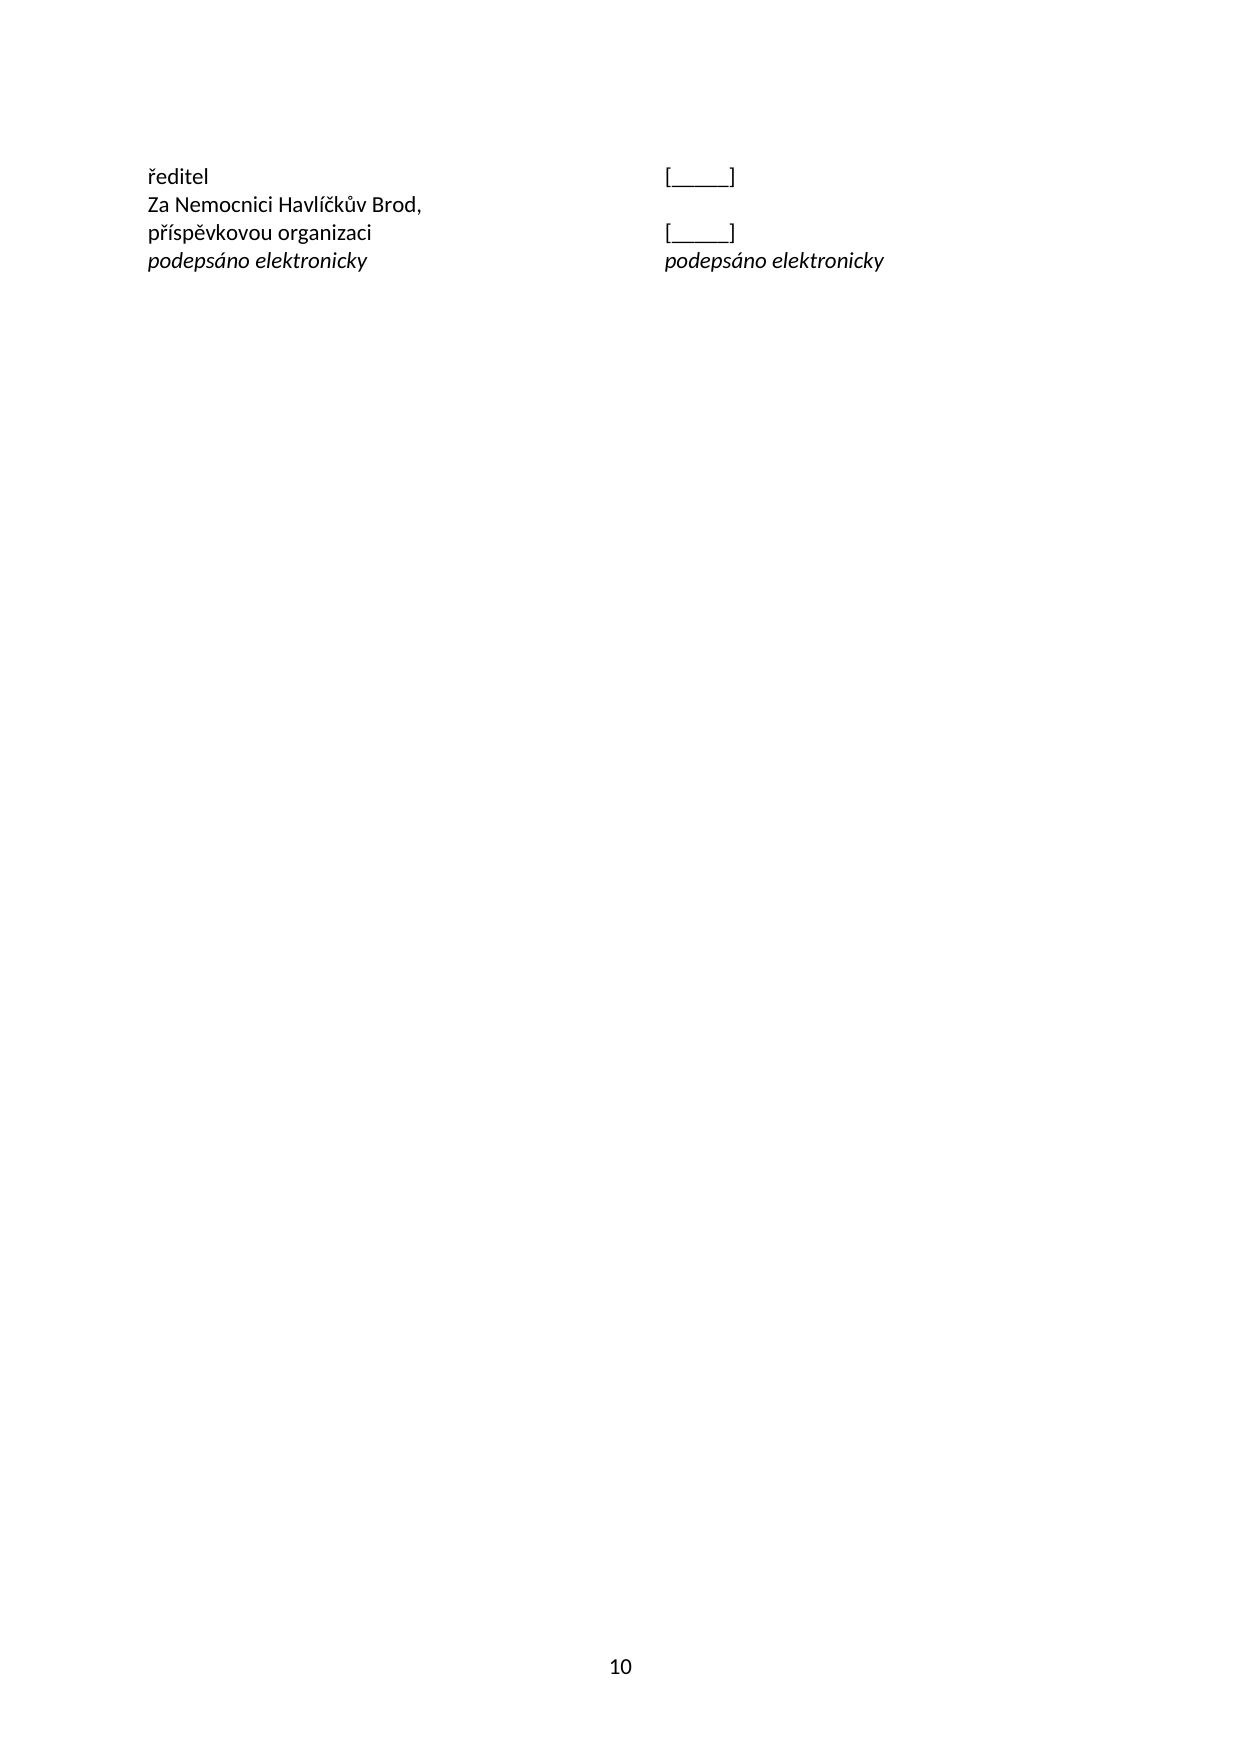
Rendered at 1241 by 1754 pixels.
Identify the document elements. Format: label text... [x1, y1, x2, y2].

text Za Nemocnici Havlíčkův Brod, [148, 191, 1093, 218]
text podepsáno elektronicky podepsáno elektronicky [148, 247, 1093, 274]
text příspěvkovou organizaci [148, 218, 1093, 247]
text ředitel [148, 162, 1093, 191]
